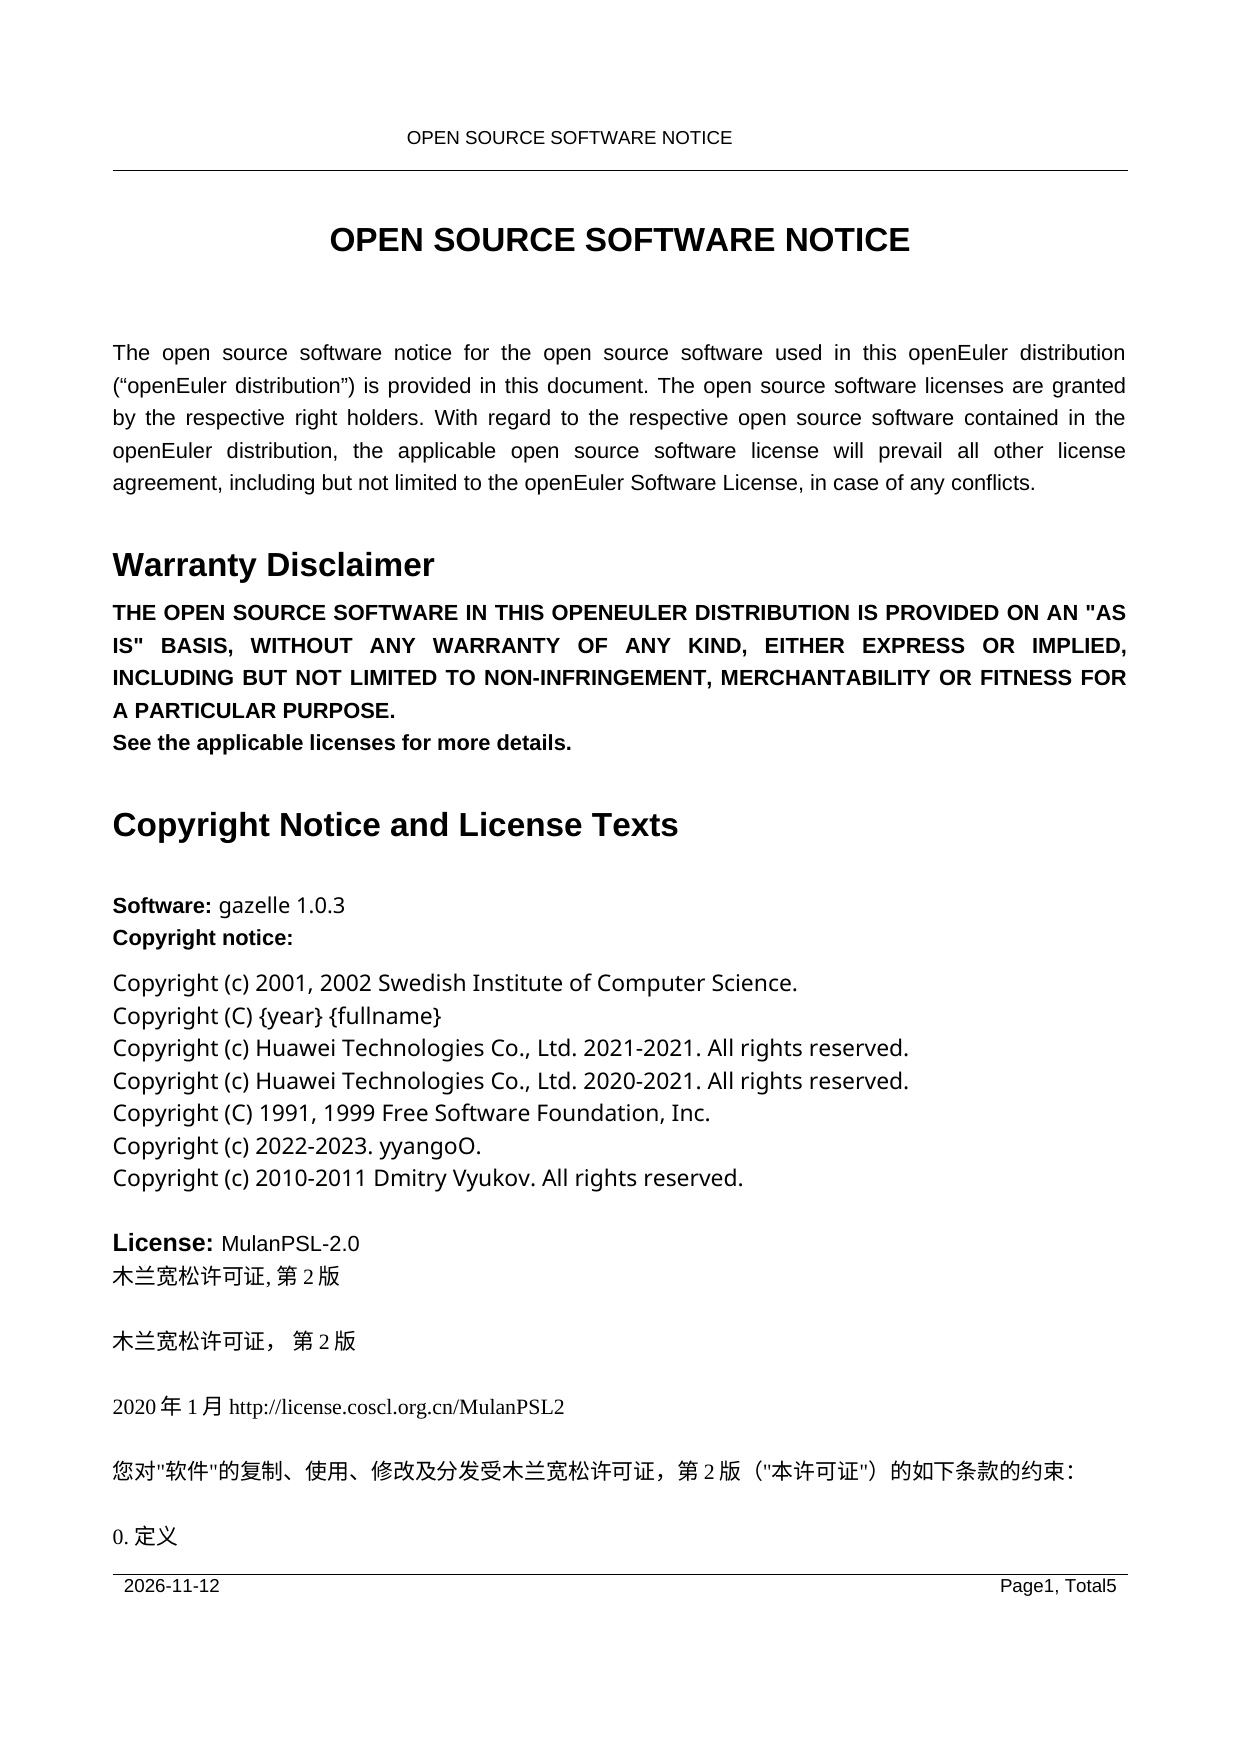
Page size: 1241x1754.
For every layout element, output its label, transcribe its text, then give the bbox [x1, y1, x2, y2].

text Copyright Notice and License Texts [112, 791, 1128, 856]
text 0. 定义 [112, 1519, 1128, 1551]
text Warranty Disclaimer [112, 531, 1128, 596]
title Software: gazelle 1.0.3 [112, 889, 1128, 921]
text OPEN SOURCE SOFTWARE NOTICE [112, 206, 1128, 271]
text Copyright notice: [112, 921, 1128, 954]
text 2020年1月 http://license.coscl.org.cn/MulanPSL2 [112, 1389, 1128, 1421]
text THE OPEN SOURCE SOFTWARE IN THIS OPENEULER DISTRIBUTION IS PROVIDED ON AN "AS IS" BASIS, WITHOUT ANY WARRANTY OF ANY KIND, EITHER EXPRESS OR IMPLIED, INCLUDING BUT NOT LIMITED TO NON-INFRINGEMENT, MERCHANTABILITY OR FITNESS FOR A PARTICULAR PURPOSE. See the applicable licenses for more details. [112, 596, 1128, 759]
text The open source software notice for the open source software used in this openEuler distribution (“openEuler distribution”) is provided in this document. The open source software licenses are granted by the respective right holders. With regard to the respective open source software contained in the openEuler distribution, the applicable open source software license will prevail all other license agreement, including but not limited to the openEuler Software License, in case of any conflicts. [112, 336, 1128, 499]
text License: MulanPSL-2.0 [112, 1226, 1128, 1259]
text Copyright (c) 2001, 2002 Swedish Institute of Computer Science. Copyright (C) {year} {fullname} Copyright (c) Huawei Technologies Co., Ltd. 2021-2021. All rights reserved. Copyright (c) Huawei Technologies Co., Ltd. 2020-2021. All rights reserved. Copyright (C) 1991, 1999 Free Software Foundation, Inc. Copyright (c) 2022-2023. yyangoO. Copyright (c) 2010-2011 Dmitry Vyukov. All rights reserved. [112, 966, 1128, 1226]
text 木兰宽松许可证， 第2版 [112, 1324, 1128, 1356]
text 您对"软件"的复制、使用、修改及分发受木兰宽松许可证，第2版（"本许可证"）的如下条款的约束： [112, 1454, 1128, 1486]
text 木兰宽松许可证, 第2版 [112, 1259, 1128, 1291]
